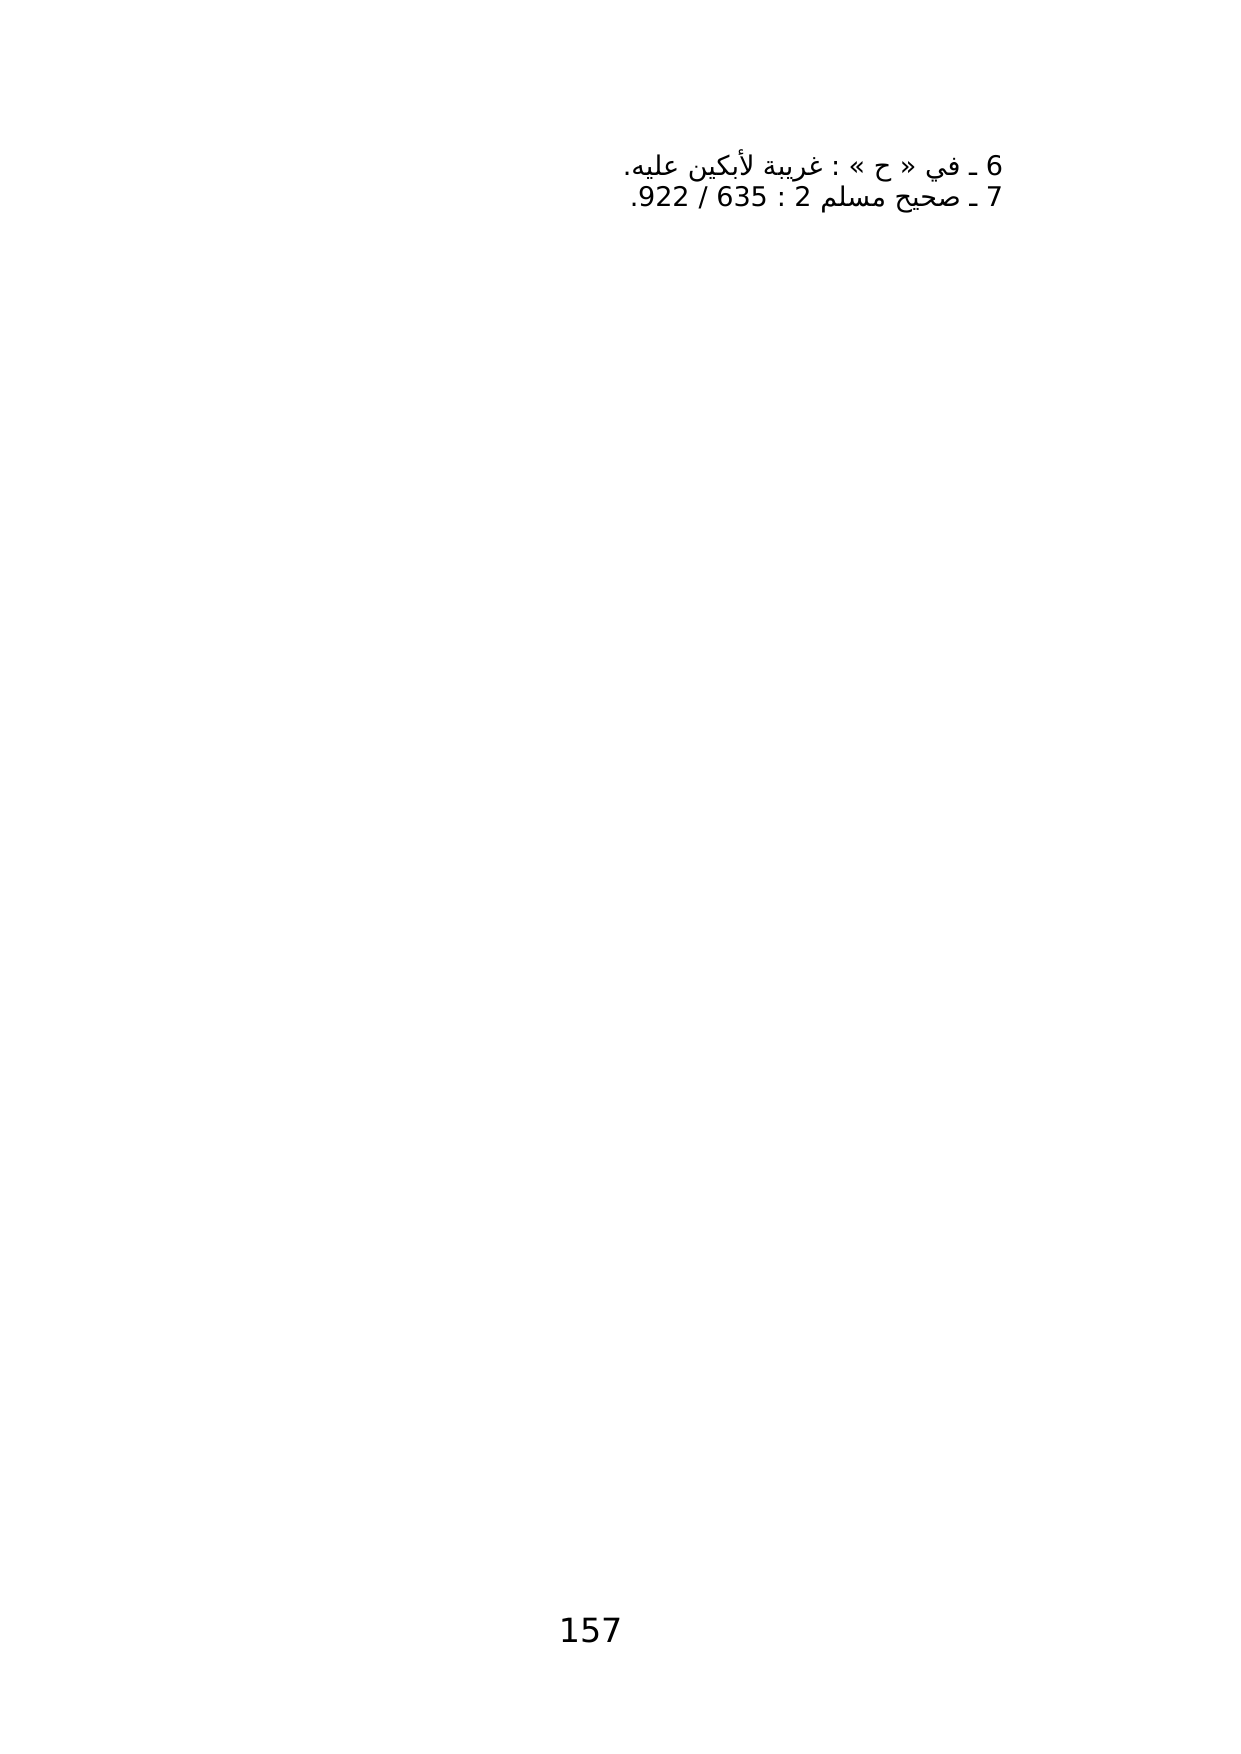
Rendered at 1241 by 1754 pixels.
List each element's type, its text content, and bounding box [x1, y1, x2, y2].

text 6 ـ في « ح » : غريبة لأبكين عليه. [237, 150, 1003, 182]
text 7 ـ صحيح مسلم 2 : 635 / 922. [237, 182, 1003, 213]
